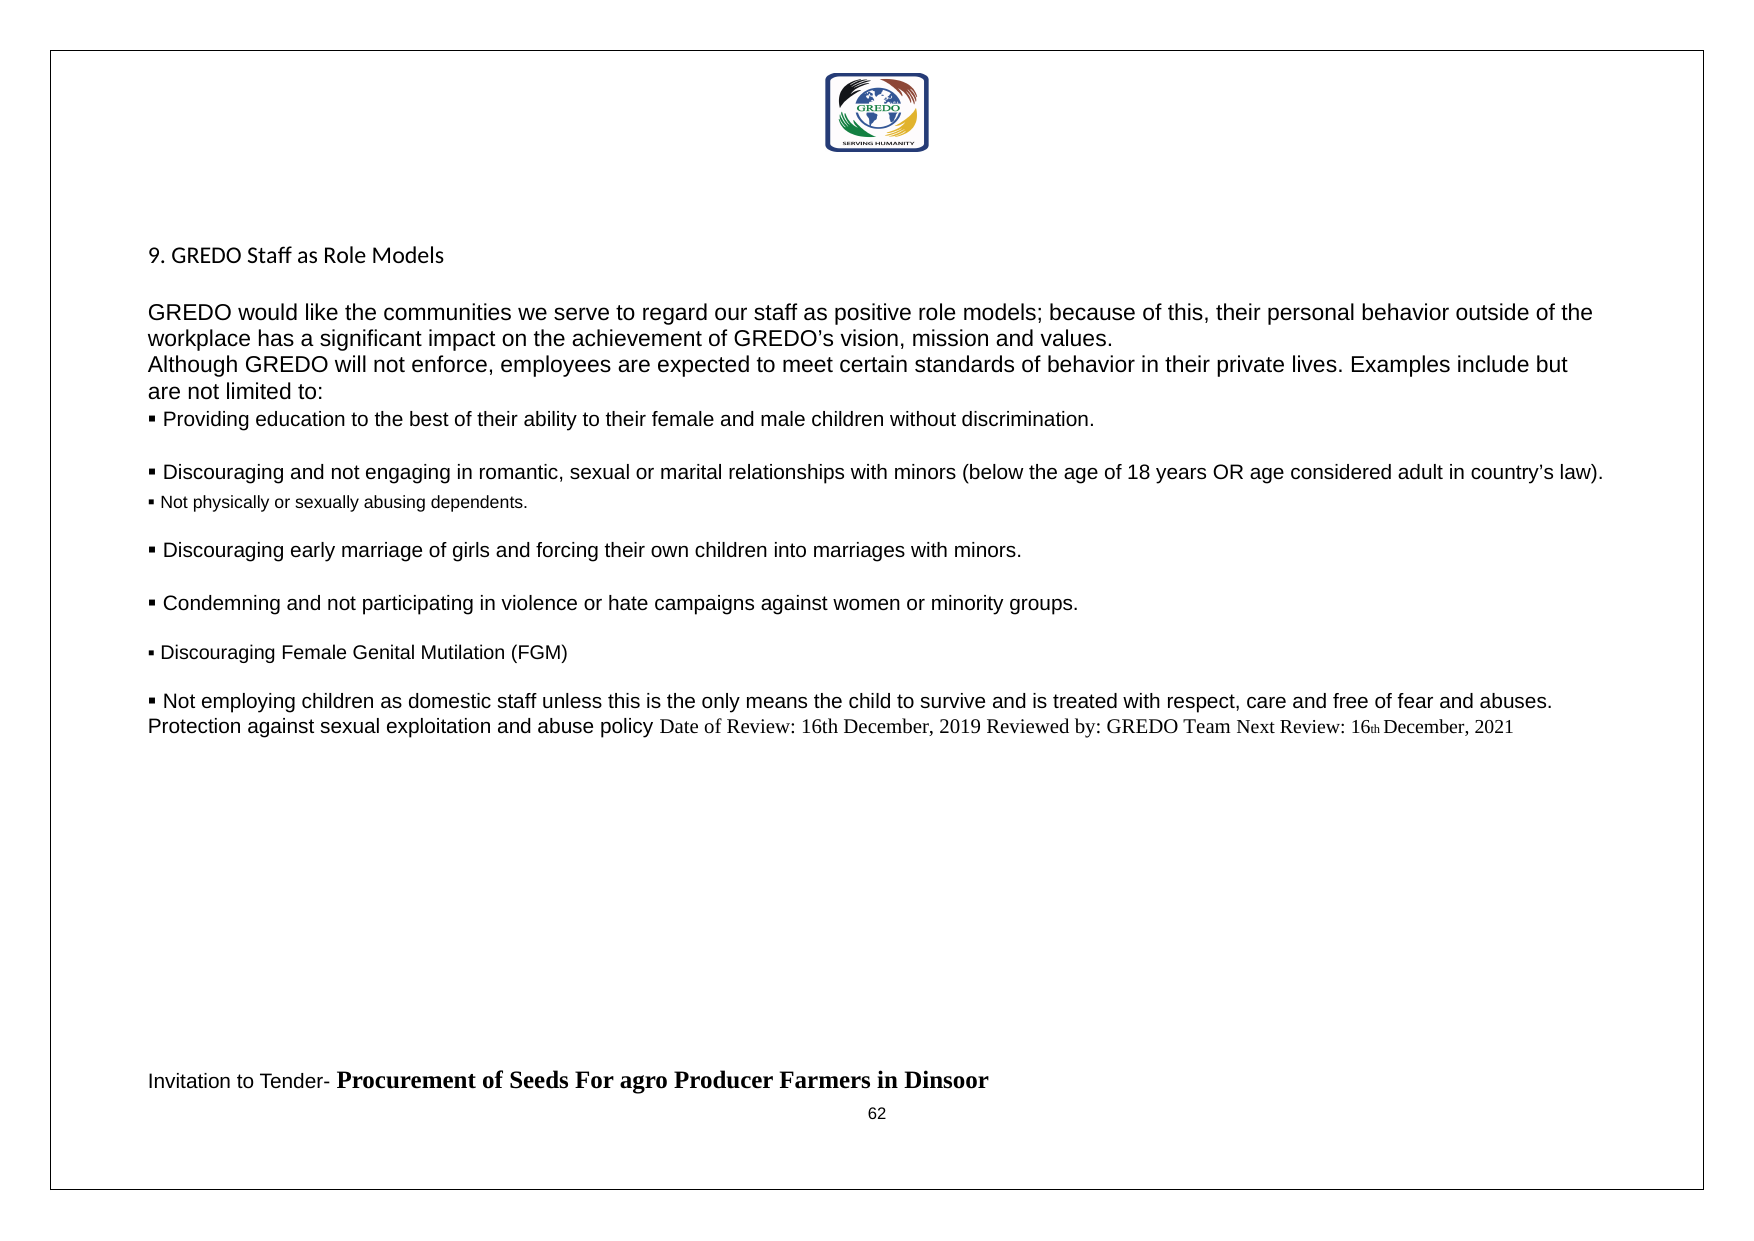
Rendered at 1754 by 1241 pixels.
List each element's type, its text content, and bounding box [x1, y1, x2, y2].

text Although GREDO will not enforce, employees are expected to meet certain standards of behavior in their private lives. Examples include but are not limited to: [148, 351, 1606, 404]
text 9. GREDO Staff as Role Models [148, 240, 1606, 269]
picture [825, 73, 929, 152]
text ▪ Discouraging and not engaging in romantic, sexual or marital relationships with minors (below the age of 18 years OR age considered adult in country’s law). [148, 457, 1606, 485]
text Protection against sexual exploitation and abuse policy Date of Review: 16th December, 2019 Reviewed by: GREDO Team Next Review: 16th December, 2021 [148, 714, 1606, 738]
text ▪ Discouraging early marriage of girls and forcing their own children into marriages with minors. [148, 535, 1606, 562]
text ▪ Condemning and not participating in violence or hate campaigns against women or minority groups. [148, 588, 1606, 615]
text ▪ Not physically or sexually abusing dependents. [148, 490, 1606, 513]
text ▪ Discouraging Female Genital Mutilation (FGM) [148, 641, 1606, 663]
text ▪ Not employing children as domestic staff unless this is the only means the child to survive and is treated with respect, care and free of fear and abuses. [148, 686, 1606, 714]
text GREDO would like the communities we serve to regard our staff as positive role models; because of this, their personal behavior outside of the workplace has a significant impact on the achievement of GREDO’s vision, mission and values. [148, 299, 1606, 351]
text ▪ Providing education to the best of their ability to their female and male children without discrimination. [148, 404, 1606, 432]
